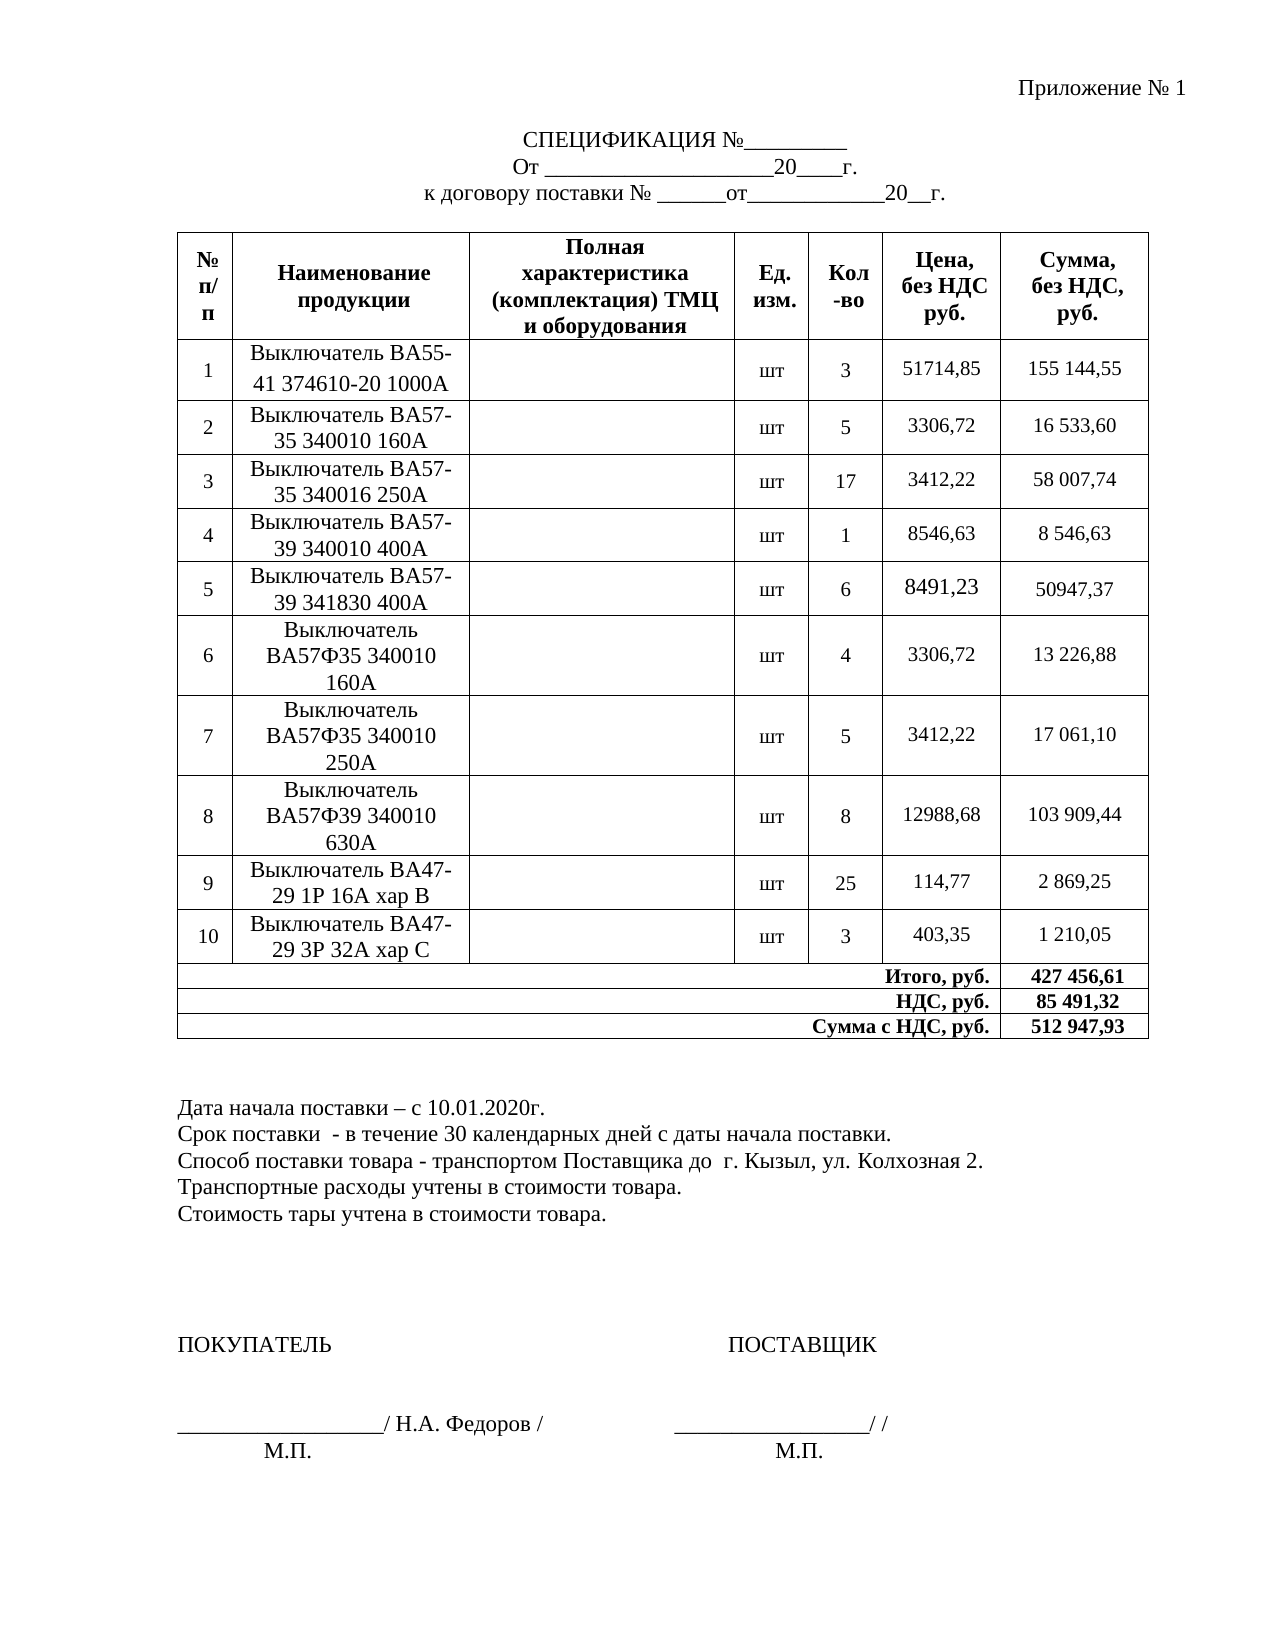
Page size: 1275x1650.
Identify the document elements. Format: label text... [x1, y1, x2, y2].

table_cell [470, 776, 734, 855]
table_header Полная характеристика (комплектация) ТМЦ и оборудования [470, 233, 734, 338]
table_cell 16 533,60 [1001, 401, 1148, 454]
table_cell 3 [809, 340, 882, 400]
table_cell шт [735, 696, 808, 775]
table_cell [470, 401, 734, 454]
table_cell 4 [809, 616, 882, 695]
table_cell 3 [178, 455, 232, 507]
table_cell Итого, руб. [178, 964, 1000, 988]
table_cell 8 [809, 776, 882, 855]
table_cell 5 [178, 562, 232, 615]
table_cell Выключатель ВА55-41 374610-20 1000А [233, 340, 469, 400]
table_cell шт [735, 856, 808, 909]
table_cell 8 546,63 [1001, 509, 1148, 561]
table_cell Выключатель ВА57-39 341830 400А [233, 562, 469, 615]
table_cell [470, 340, 734, 400]
table_cell Выключатель ВА47-29 1P 16А хар B [233, 856, 469, 909]
text Способ поставки товара - транспортом Поставщика до г. Кызыл, ул. Колхозная 2. [177, 1147, 1186, 1173]
table_cell [470, 856, 734, 909]
table_cell 2 [178, 401, 232, 454]
table_cell 3306,72 [883, 401, 1000, 454]
table_cell Выключатель ВА57Ф35 340010 250А [233, 696, 469, 775]
table_cell Выключатель ВА57Ф35 340010 160А [233, 616, 469, 695]
table_cell Сумма с НДС, руб. [178, 1014, 1000, 1038]
table_cell 5 [809, 696, 882, 775]
table_cell 58 007,74 [1001, 455, 1148, 507]
table_cell 403,35 [883, 910, 1000, 963]
table_cell 50947,37 [1001, 562, 1148, 615]
table_header Кол-во [809, 233, 882, 338]
table_cell 1 [178, 340, 232, 400]
table_cell 17 [809, 455, 882, 507]
table_header Наименование продукции [233, 233, 469, 338]
table_cell 8 [178, 776, 232, 855]
table_cell 1 [809, 509, 882, 561]
table_cell шт [735, 340, 808, 400]
text Срок поставки - в течение 30 календарных дней с даты начала поставки. [177, 1121, 1186, 1147]
table_cell 9 [178, 856, 232, 909]
table_cell шт [735, 401, 808, 454]
table_cell Выключатель ВА47-29 3P 32А хар C [233, 910, 469, 963]
table_cell шт [735, 562, 808, 615]
table_cell 5 [809, 401, 882, 454]
table_cell Выключатель ВА57Ф39 340010 630А [233, 776, 469, 855]
table_cell 6 [809, 562, 882, 615]
table_cell 114,77 [883, 856, 1000, 909]
table_header Ед. изм. [735, 233, 808, 338]
text к договору поставки № ______от____________20__г. [183, 179, 1186, 206]
table_cell шт [735, 509, 808, 561]
table_cell 512 947,93 [1001, 1014, 1148, 1038]
table_cell 6 [178, 616, 232, 695]
text От ____________________20____г. [183, 153, 1186, 179]
table_cell [470, 455, 734, 507]
table_cell [470, 509, 734, 561]
table_cell [470, 562, 734, 615]
table_cell 155 144,55 [1001, 340, 1148, 400]
table_cell НДС, руб. [178, 989, 1000, 1013]
table_cell 427 456,61 [1001, 964, 1148, 988]
table_cell 7 [178, 696, 232, 775]
table_cell 1 210,05 [1001, 910, 1148, 963]
table_header Цена, без НДС руб. [883, 233, 1000, 338]
table_cell [470, 616, 734, 695]
table_cell Выключатель ВА57-35 340010 160А [233, 401, 469, 454]
table_cell шт [735, 776, 808, 855]
text Транспортные расходы учтены в стоимости товара. [177, 1173, 1186, 1199]
table_cell 85 491,32 [1001, 989, 1148, 1013]
table_cell 12988,68 [883, 776, 1000, 855]
table_cell шт [735, 455, 808, 507]
table_cell Выключатель ВА57-35 340016 250А [233, 455, 469, 507]
table_header № п/п [178, 233, 232, 338]
table_cell 3412,22 [883, 455, 1000, 507]
text Дата начала поставки – с 10.01.2020г. [177, 1094, 1186, 1121]
list Приложение № 1 [183, 74, 1186, 100]
text СПЕЦИФИКАЦИЯ №_________ [183, 127, 1186, 153]
table_cell 2 869,25 [1001, 856, 1148, 909]
table_cell 3412,22 [883, 696, 1000, 775]
table_cell 8491,23 [883, 562, 1000, 615]
table_cell 103 909,44 [1001, 776, 1148, 855]
table_cell [470, 910, 734, 963]
table_cell 51714,85 [883, 340, 1000, 400]
table_cell 17 061,10 [1001, 696, 1148, 775]
text М.П. М.П. [183, 1437, 1186, 1463]
table_cell 10 [178, 910, 232, 963]
table_cell 3306,72 [883, 616, 1000, 695]
table_cell 4 [178, 509, 232, 561]
table_cell Выключатель ВА57-39 340010 400А [233, 509, 469, 561]
text Стоимость тары учтена в стоимости товара. [177, 1199, 1186, 1226]
table_cell 25 [809, 856, 882, 909]
table_cell шт [735, 616, 808, 695]
text ПОКУПАТЕЛЬ ПОСТАВЩИК [177, 1331, 1186, 1358]
table_cell 13 226,88 [1001, 616, 1148, 695]
table_cell 3 [809, 910, 882, 963]
table_cell шт [735, 910, 808, 963]
table_cell [470, 696, 734, 775]
text __________________/ Н.А. Федоров / _________________/ / [177, 1410, 1186, 1437]
table_cell 8546,63 [883, 509, 1000, 561]
table_header Сумма, без НДС, руб. [1001, 233, 1148, 338]
